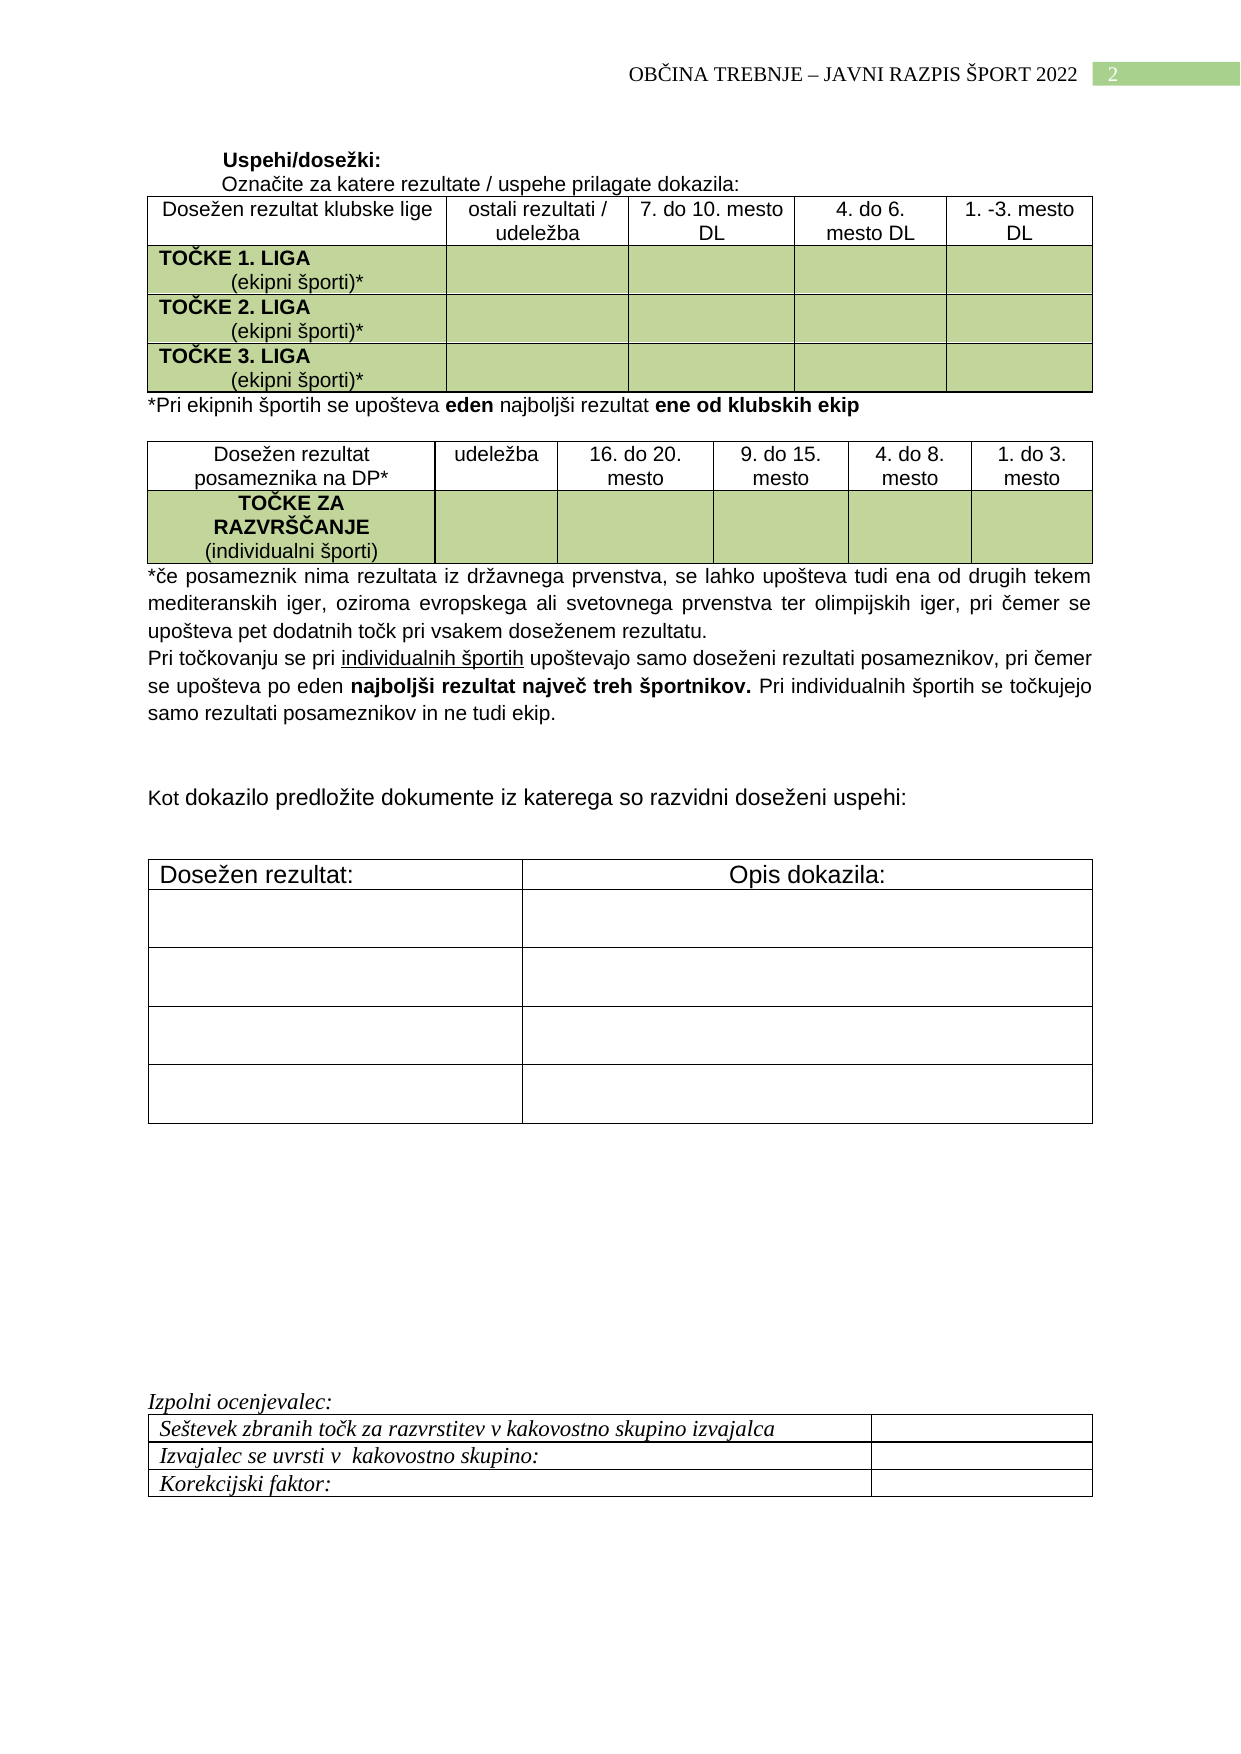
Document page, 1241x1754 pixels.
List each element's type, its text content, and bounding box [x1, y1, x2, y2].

table_cell [947, 344, 1092, 391]
table_cell [523, 948, 1092, 1006]
table_header 1. do 3. mesto [972, 442, 1092, 490]
table_header udeležba [436, 442, 557, 490]
table_cell [447, 344, 628, 391]
table_cell [872, 1470, 1092, 1496]
table_cell [629, 246, 794, 293]
table_cell [523, 1007, 1092, 1064]
text Izpolni ocenjevalec: [148, 1388, 1093, 1414]
table_cell [436, 491, 557, 563]
table_cell [872, 1443, 1092, 1469]
table_cell [947, 295, 1092, 342]
list Kot dokazilo predložite dokumente iz katerega so razvidni doseženi uspehi: [148, 784, 1093, 810]
table_cell Korekcijski faktor: [149, 1470, 871, 1496]
table_cell [795, 295, 946, 342]
table_header Dosežen rezultat: [149, 860, 522, 888]
table_cell [447, 295, 628, 342]
table_header [872, 1415, 1092, 1441]
table_cell [849, 491, 971, 563]
table_header 9. do 15. mesto [714, 442, 848, 490]
table_cell [523, 1065, 1092, 1123]
table_cell [149, 1007, 522, 1064]
table_cell [149, 1065, 522, 1123]
table_cell TOČKE 3. LIGA (ekipni športi)* [148, 344, 446, 391]
table_header 4. do 8. mesto [849, 442, 971, 490]
table_cell [795, 246, 946, 293]
table_cell [629, 295, 794, 342]
table_cell [629, 344, 794, 391]
table_cell [947, 246, 1092, 293]
table_cell [149, 890, 522, 947]
table_cell TOČKE 1. LIGA (ekipni športi)* [148, 246, 446, 293]
list Pri točkovanju se pri individualnih športih upoštevajo samo doseženi rezultati posameznikov, pri čemer se upošteva po eden najboljši rezultat največ treh športnikov. Pri individualnih športih se točkujejo samo rezultati posameznikov in ne tudi ekip. [148, 646, 1093, 725]
table_cell Izvajalec se uvrsti v kakovostno skupino: [149, 1443, 871, 1469]
table_cell [558, 491, 713, 563]
table_header 1. -3. mesto DL [947, 197, 1092, 244]
table_cell [149, 948, 522, 1006]
table_cell [714, 491, 848, 563]
list *Pri ekipnih športih se upošteva eden najboljši rezultat ene od klubskih ekip [148, 393, 1093, 416]
table_header Opis dokazila: [523, 860, 1092, 888]
table_cell [795, 344, 946, 391]
text Uspehi/dosežki: [223, 148, 1093, 172]
table_header ostali rezultati / udeležba [447, 197, 628, 244]
table_cell [523, 890, 1092, 947]
table_header Dosežen rezultat klubske lige [148, 197, 446, 244]
table_cell [972, 491, 1092, 563]
table_header Seštevek zbranih točk za razvrstitev v kakovostno skupino izvajalca [149, 1415, 871, 1441]
table_header 16. do 20. mesto [558, 442, 713, 490]
table_cell TOČKE ZA RAZVRŠČANJE (individualni športi) [148, 491, 434, 563]
table_header 4. do 6. mesto DL [795, 197, 946, 244]
table_header 7. do 10. mesto DL [629, 197, 794, 244]
table_cell TOČKE 2. LIGA (ekipni športi)* [148, 295, 446, 342]
table_header Dosežen rezultat posameznika na DP* [148, 442, 434, 490]
list *če posameznik nima rezultata iz državnega prvenstva, se lahko upošteva tudi ena od drugih tekem mediteranskih iger, oziroma evropskega ali svetovnega prvenstva ter olimpijskih iger, pri čemer se upošteva pet dodatnih točk pri vsakem doseženem rezultatu. [148, 564, 1093, 643]
text Označite za katere rezultate / uspehe prilagate dokazila: [148, 172, 1093, 196]
table_cell [447, 246, 628, 293]
